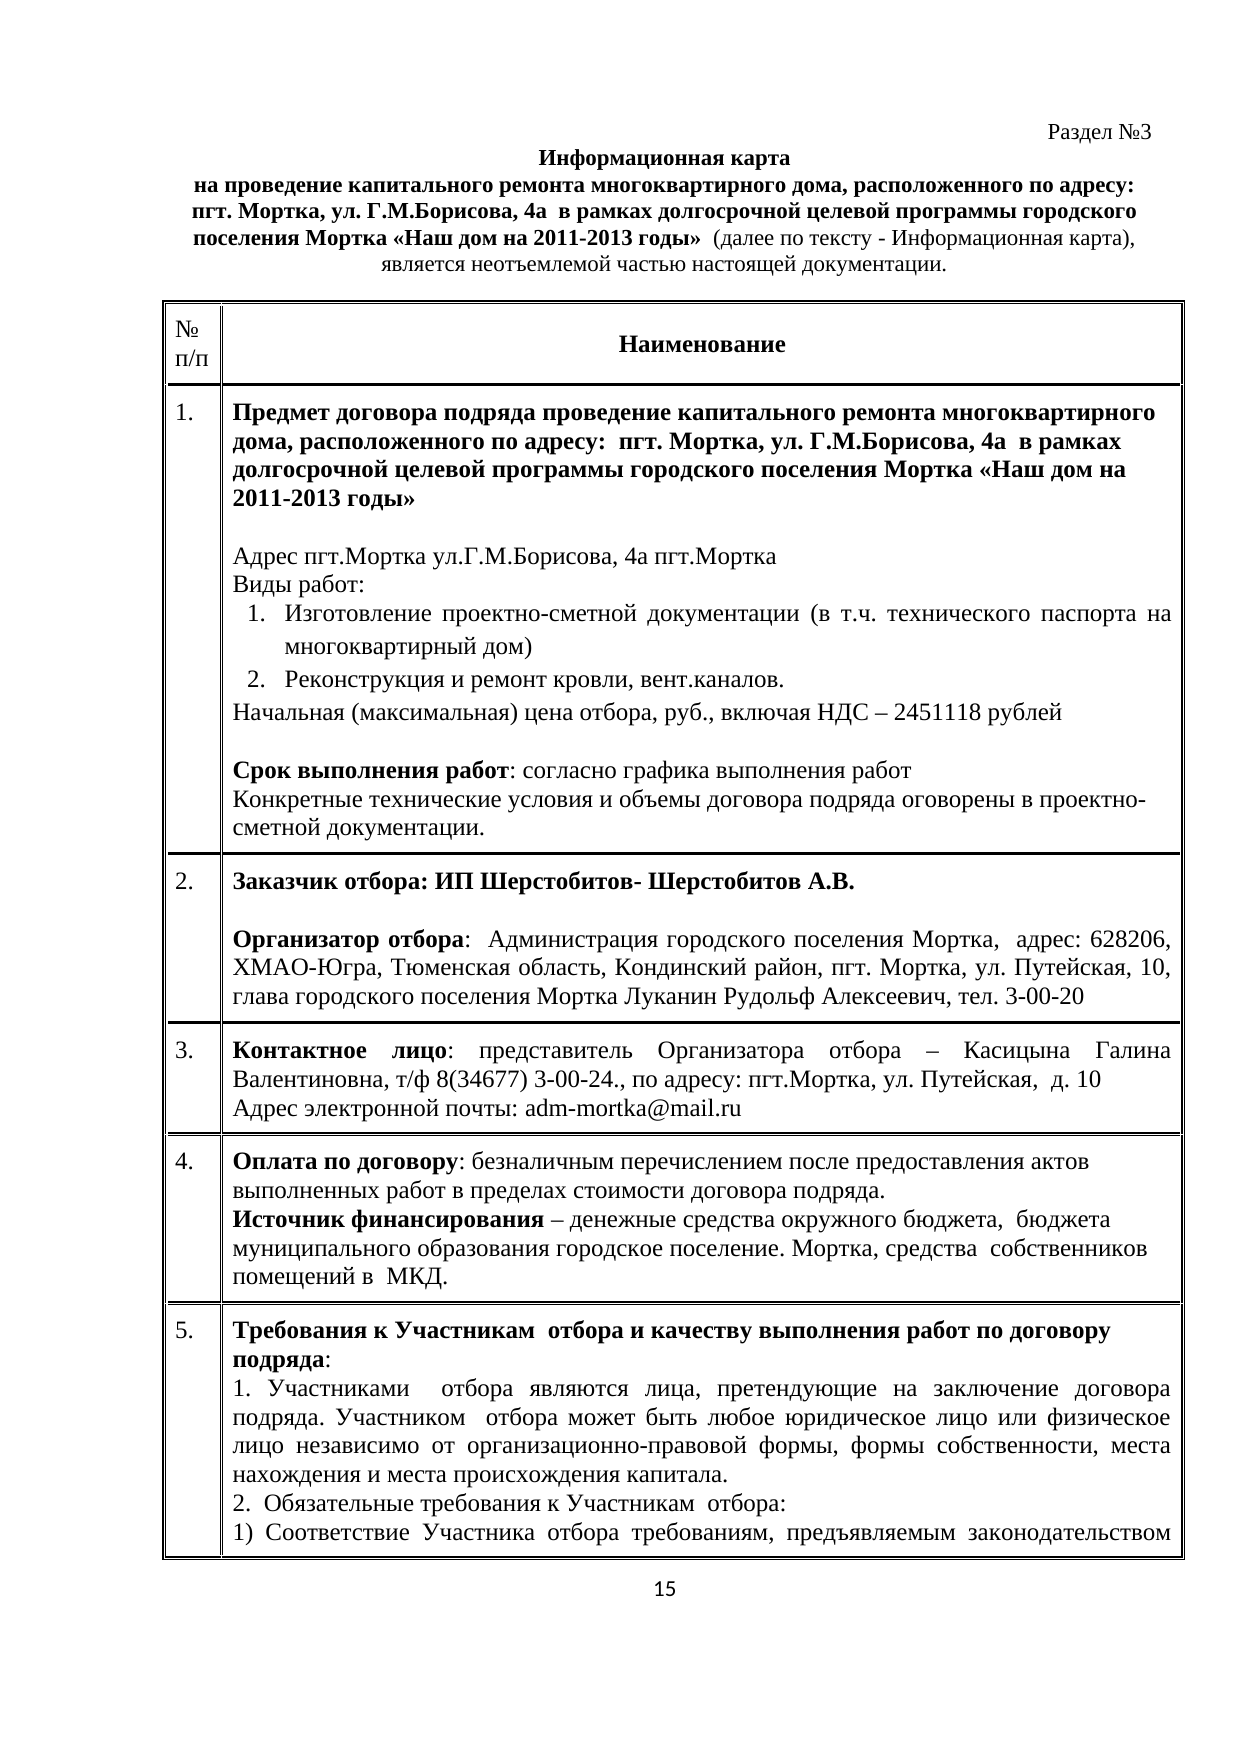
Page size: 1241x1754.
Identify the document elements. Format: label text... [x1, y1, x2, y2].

table_cell 4. [166, 1132, 220, 1301]
table_header Наименование [221, 304, 1181, 383]
text Информационная карта [177, 144, 1152, 171]
table_cell 2. [166, 852, 220, 1021]
table_header № п/п [166, 304, 221, 383]
table_cell Предмет договора подряда проведение капитального ремонта многоквартирного дома, расположенного по адресу: пгт. Мортка, ул. Г.М.Борисова, 4а в рамках долгосрочной целевой программы городского поселения Мортка «Наш дом на 2011-2013 годы» Адрес пгт.Мортка ул.Г.М.Борисова, 4а пгт.Мортка Виды работ: Изготовление проектно-сметной документации (в т.ч. технического паспорта на многоквартирный дом) Реконструкция и ремонт кровли, вент.каналов. Начальная (максимальная) цена отбора, руб., включая НДС – 2451118 рублей Срок выполнения работ: согласно графика выполнения работ Конкретные технические условия и объемы договора подряда оговорены в проектно-сметной документации. [223, 383, 1183, 852]
table_cell 1. [164, 383, 220, 852]
table_cell Заказчик отбора: ИП Шерстобитов- Шерстобитов А.В. Организатор отбора: Администрация городского поселения Мортка, адрес: 628206, ХМАО-Югра, Тюменская область, Кондинский район, пгт. Мортка, ул. Путейская, 10, глава городского поселения Мортка Луканин Рудольф Алексеевич, тел. 3-00-20 [223, 852, 1181, 1021]
table_cell Оплата по договору: безналичным перечислением после предоставления актов выполненных работ в пределах стоимости договора подряда. Источник финансирования – денежные средства окружного бюджета, бюджета муниципального образования городское поселение. Мортка, средства собственников помещений в МКД. [223, 1132, 1182, 1301]
table_cell 3. [166, 1021, 220, 1132]
text Раздел №3 [177, 118, 1152, 144]
table_cell 5. [166, 1301, 221, 1556]
table_cell Контактное лицо: представитель Организатора отбора – Касицына Галина Валентиновна, т/ф 8(34677) 3-00-24., по адресу: пгт.Мортка, ул. Путейская, д. 10 Адрес электронной почты: adm-mortka@mail.ru [223, 1021, 1181, 1132]
text на проведение капитального ремонта многоквартирного дома, расположенного по адресу: пгт. Мортка, ул. Г.М.Борисова, 4а в рамках долгосрочной целевой программы городского поселения Мортка «Наш дом на 2011-2013 годы» (далее по тексту - Информационная карта), является неотъемлемой частью настоящей документации. [177, 171, 1152, 276]
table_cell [221, 1301, 1182, 1556]
